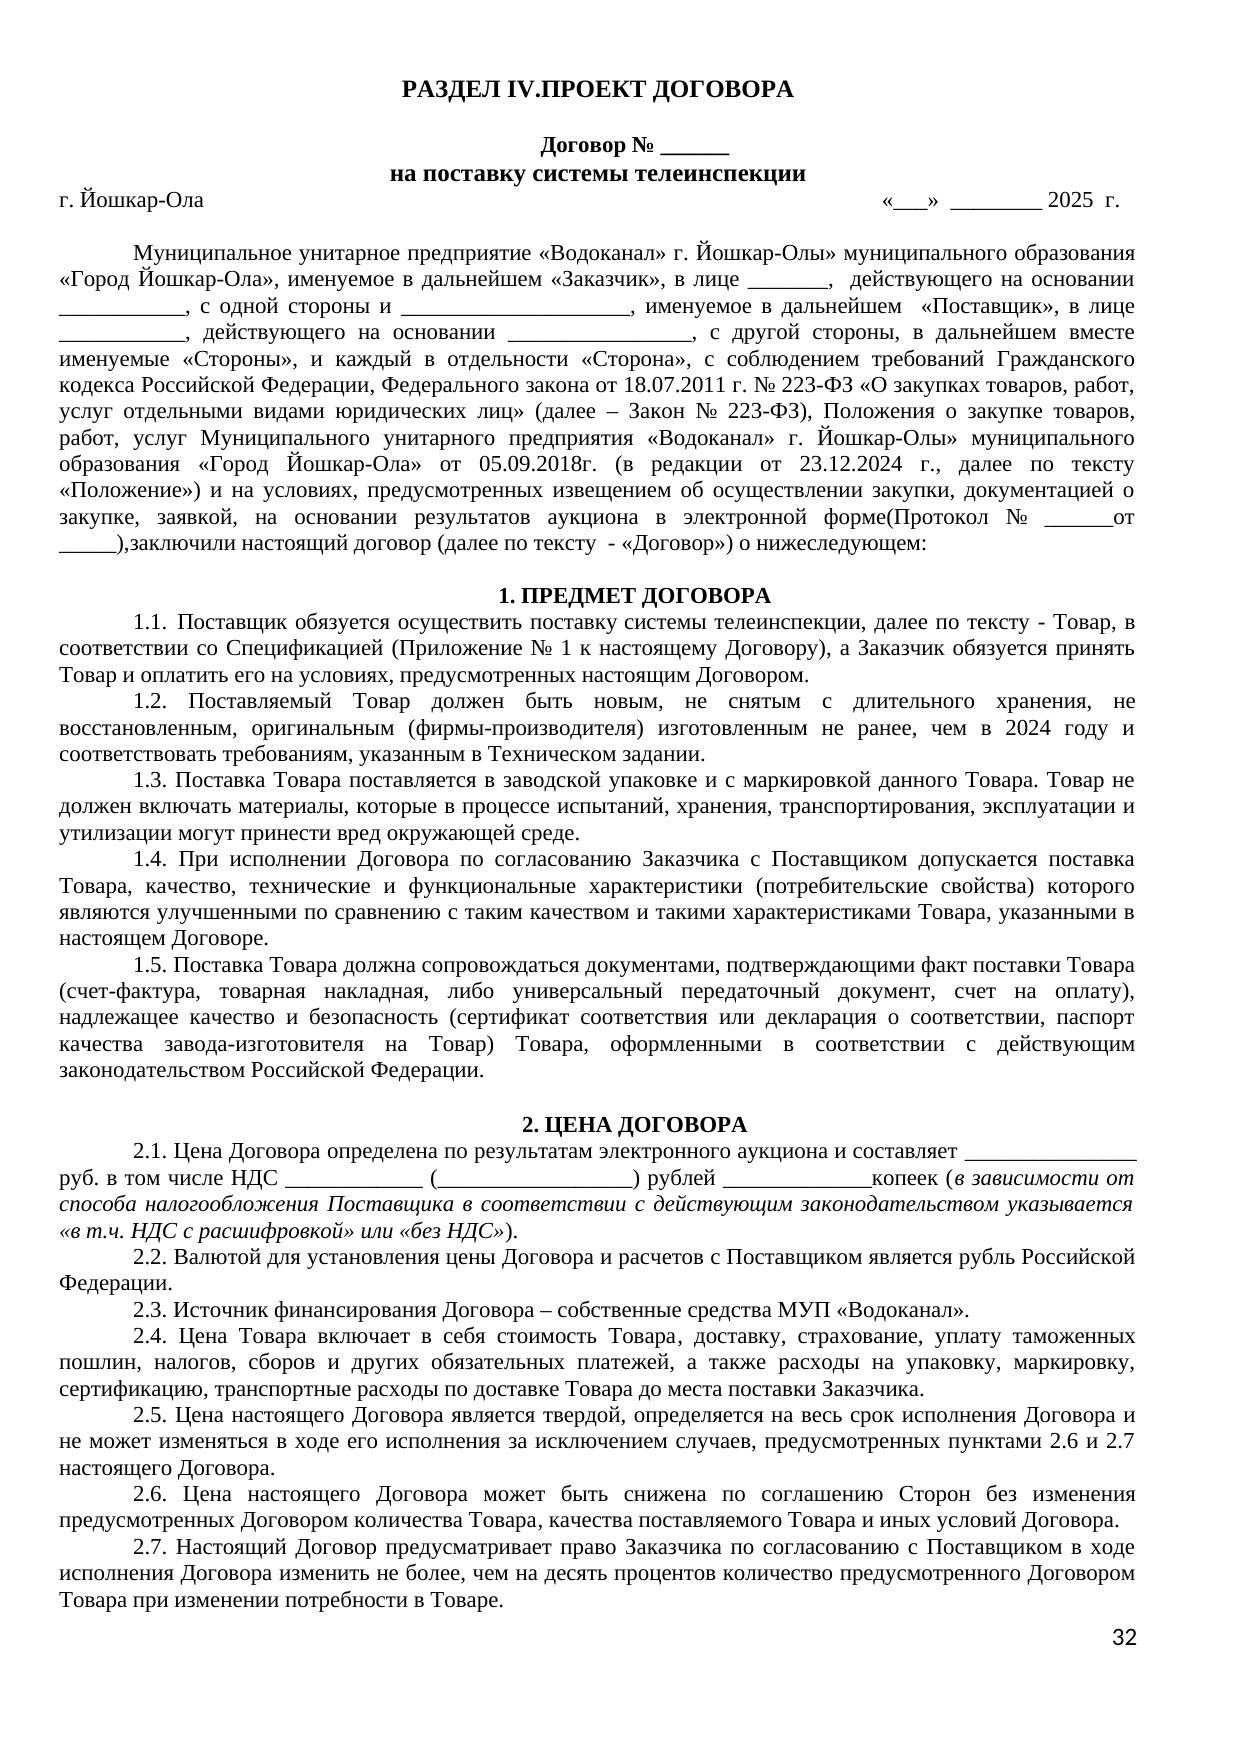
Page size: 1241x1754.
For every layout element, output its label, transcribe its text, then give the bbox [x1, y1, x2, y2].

text 2.1. Цена Договора определена по результатам электронного аукциона и составляет _______________ руб. в том числе НДС ____________ (_________________) рублей _____________копеек (в зависимости от способа налогообложения Поставщика в соответствии с действующим законодательством указывается «в т.ч. НДС с расшифровкой» или «без НДС»). [59, 1138, 1137, 1243]
text 2.6. Цена настоящего Договора может быть снижена по соглашению Сторон без изменения предусмотренных Договором количества Товара, качества поставляемого Товара и иных условий Договора. [59, 1480, 1137, 1533]
text 1.5. Поставка Товара должна сопровождаться документами, подтверждающими факт поставки Товара (счет-фактура, товарная накладная, либо универсальный передаточный документ, счет на оплату), надлежащее качество и безопасность (сертификат соответствия или декларация о соответствии, паспорт качества завода-изготовителя на Товар) Товара, оформленными в соответствии с действующим законодательством Российской Федерации. [59, 951, 1137, 1082]
text 2.5. Цена настоящего Договора является твердой, определяется на весь срок исполнения Договора и не может изменяться в ходе его исполнения за исключением случаев, предусмотренных пунктами 2.6 и 2.7 настоящего Договора. [59, 1401, 1137, 1480]
text РАЗДЕЛ IV.ПРОЕКТ ДОГОВОРА [59, 74, 1137, 103]
text 1.4. При исполнении Договора по согласованию Заказчика с Поставщиком допускается поставка Товара, качество, технические и функциональные характеристики (потребительские свойства) которого являются улучшенными по сравнению с таким качеством и такими характеристиками Товара, указанными в настоящем Договоре. [59, 845, 1137, 951]
list Поставщик обязуется осуществить поставку системы телеинспекции, далее по тексту - Товар, в соответствии со Спецификацией (Приложение № 1 к настоящему Договору), а Заказчик обязуется принять Товар и оплатить его на условиях, предусмотренных настоящим Договором. [59, 608, 1137, 687]
text 2.7. Настоящий Договор предусматривает право Заказчика по согласованию с Поставщиком в ходе исполнения Договора изменить не более, чем на десять процентов количество предусмотренного Договором Товара при изменении потребности в Товаре. [59, 1533, 1137, 1612]
text г. Йошкар-Ола «___» ________ 2025 г. [59, 186, 1137, 213]
text 2.3. Источник финансирования Договора – собственные средства МУП «Водоканал». [59, 1296, 1137, 1322]
text Договор № ______ [59, 131, 1137, 158]
text 2.2. Валютой для установления цены Договора и расчетов с Поставщиком является рубль Российской Федерации. [59, 1243, 1137, 1296]
text 2. ЦЕНА ДОГОВОРА [59, 1111, 1137, 1138]
text 1.3. Поставка Товара поставляется в заводской упаковке и с маркировкой данного Товара. Товар не должен включать материалы, которые в процессе испытаний, хранения, транспортирования, эксплуатации и утилизации могут принести вред окружающей среде. [59, 766, 1137, 845]
text Муниципальное унитарное предприятие «Водоканал» г. Йошкар-Олы» муниципального образования «Город Йошкар-Ола», именуемое в дальнейшем «Заказчик», в лице _______, действующего на основании ___________, с одной стороны и ____________________, именуемое в дальнейшем «Поставщик», в лице ___________, действующего на основании ________________, с другой стороны, в дальнейшем вместе именуемые «Стороны», и каждый в отдельности «Сторона», с соблюдением требований Гражданского кодекса Российской Федерации, Федерального закона от 18.07.2011 г. № 223-ФЗ «О закупках товаров, работ, услуг отдельными видами юридических лиц» (далее – Закон № 223-ФЗ), Положения о закупке товаров, работ, услуг Муниципального унитарного предприятия «Водоканал» г. Йошкар-Олы» муниципального образования «Город Йошкар-Ола» от 05.09.2018г. (в редакции от 23.12.2024 г., далее по тексту «Положение») и на условиях, предусмотренных извещением об осуществлении закупки, документацией о закупке, заявкой, на основании результатов аукциона в электронной форме(Протокол № ______от _____),заключили настоящий договор (далее по тексту - «Договор») о нижеследующем: [59, 239, 1137, 555]
text 2.4. Цена Товара включает в себя стоимость Товара, доставку, страхование, уплату таможенных пошлин, налогов, сборов и других обязательных платежей, а также расходы на упаковку, маркировку, сертификацию, транспортные расходы по доставке Товара до места поставки Заказчика. [59, 1322, 1137, 1401]
text 1. ПРЕДМЕТ ДОГОВОРА [59, 582, 1137, 608]
text 1.2. Поставляемый Товар должен быть новым, не снятым с длительного хранения, не восстановленным, оригинальным (фирмы-производителя) изготовленным не ранее, чем в 2024 году и соответствовать требованиям, указанным в Техническом задании. [59, 687, 1137, 766]
text на поставку системы телеинспекции [59, 158, 1137, 186]
